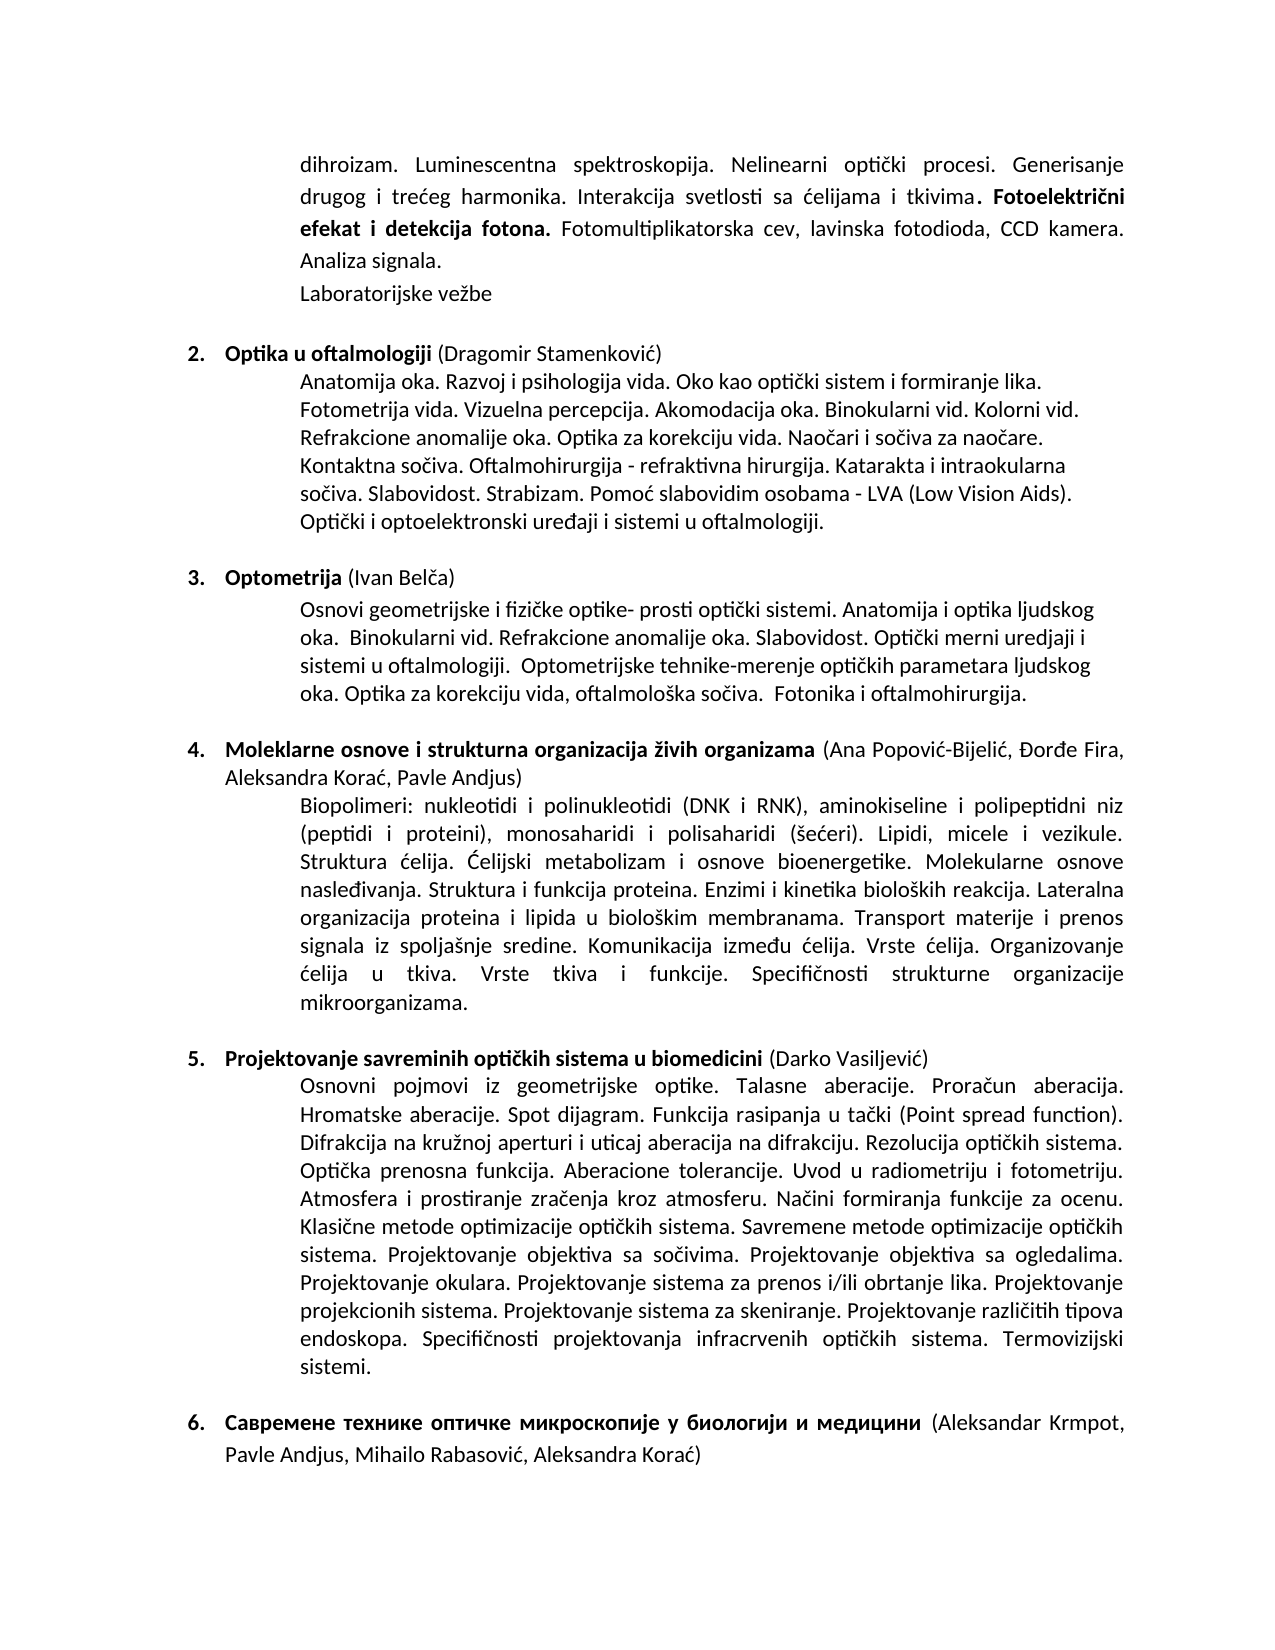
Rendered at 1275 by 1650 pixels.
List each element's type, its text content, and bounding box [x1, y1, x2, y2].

list Anatomija oka. Razvoj i psihologija vida. Oko kao optički sistem i formiranje lika. Fotometrija vida. Vizuelna percepcija. Akomodacija oka. Binokularni vid. Kolorni vid. Refrakcione anomalije oka. Optika za korekciju vida. Naočari i sočiva za naočare. Kontaktna sočiva. Oftalmohirurgija - refraktivna hirurgija. Katarakta i intraokularna sočiva. Slabovidost. Strabizam. Pomoć slabovidim osobama - LVA (Low Vision Aids). Optički i optoelektronski uređaji i sistemi u oftalmologiji. [300, 367, 1125, 535]
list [300, 150, 1125, 274]
list Савремене технике оптичке микроскoпије у биологији и медицини (Aleksandar Krmpot, Pavle Andjus, Mihailo Rabasović, Aleksandra Korać) [187, 1408, 1125, 1468]
list Optometrija (Ivan Belča) [187, 563, 1125, 591]
list Biopolimeri: nukleotidi i polinukleotidi (DNK i RNK), aminokiseline i polipeptidni niz (peptidi i proteini), monosaharidi i polisaharidi (šećeri). Lipidi, micele i vezikule. Struktura ćelija. Ćelijski metabolizam i osnove bioenergetike. Molekularne osnove nasleđivanja. Struktura i funkcija proteina. Enzimi i kinetika bioloških reakcija. Lateralna organizacija proteina i lipida u biološkim membranama. Transport materije i prenos signala iz spoljašnje sredine. Komunikacija između ćelija. Vrste ćelija. Organizovanje ćelija u tkiva. Vrste tkiva i funkcije. Specifičnosti strukturne organizacije mikroorganizama. [300, 791, 1125, 1016]
list Osnovni pojmovi iz geometrijske optike. Talasne aberacije. Proračun aberacija. Hromatske aberacije. Spot dijagram. Funkcija rasipanja u tački (Point spread function). Difrakcija na kružnoj aperturi i uticaj aberacija na difrakciju. Rezolucija optičkih sistema. Optička prenosna funkcija. Aberacione tolerancije. Uvod u radiometriju i fotometriju. Atmosfera i prostiranje zračenja kroz atmosferu. Načini formiranja funkcije za ocenu. Klasične metode optimizacije optičkih sistema. Savremene metode optimizacije optičkih sistema. Projektovanje objektiva sa sočivima. Projektovanje objektiva sa ogledalima. Projektovanje okulara. Projektovanje sistema za prenos i/ili obrtanje lika. Projektovanje projekcionih sistema. Projektovanje sistema za skeniranje. Projektovanje različitih tipova endoskopa. Specifičnosti projektovanja infracrvenih optičkih sistema. Termovizijski sistemi. [300, 1072, 1125, 1380]
list Projektovanje savreminih optičkih sistema u biomedicini (Darko Vasiljević) [187, 1044, 1125, 1072]
list Osnovi geometrijske i fizičke optike- prosti optički sistemi. Anatomija i optika ljudskog oka. Binokularni vid. Refrakcione anomalije oka. Slabovidost. Optički merni uredjaji i sistemi u oftalmologiji. Optometrijske tehnike-merenje optičkih parametara ljudskog oka. Optika za korekciju vida, oftalmološka sočiva. Fotonika i oftalmohirurgija. [300, 595, 1125, 707]
list Laboratorijske vežbe [225, 279, 1125, 307]
list Moleklarne osnove i strukturna organizacija živih organizama (Ana Popović-Bijelić, Đorđe Fira, Aleksandra Korać, Pavle Andjus) [187, 735, 1125, 791]
list Optika u oftalmologiji (Dragomir Stamenković) [187, 339, 1125, 367]
